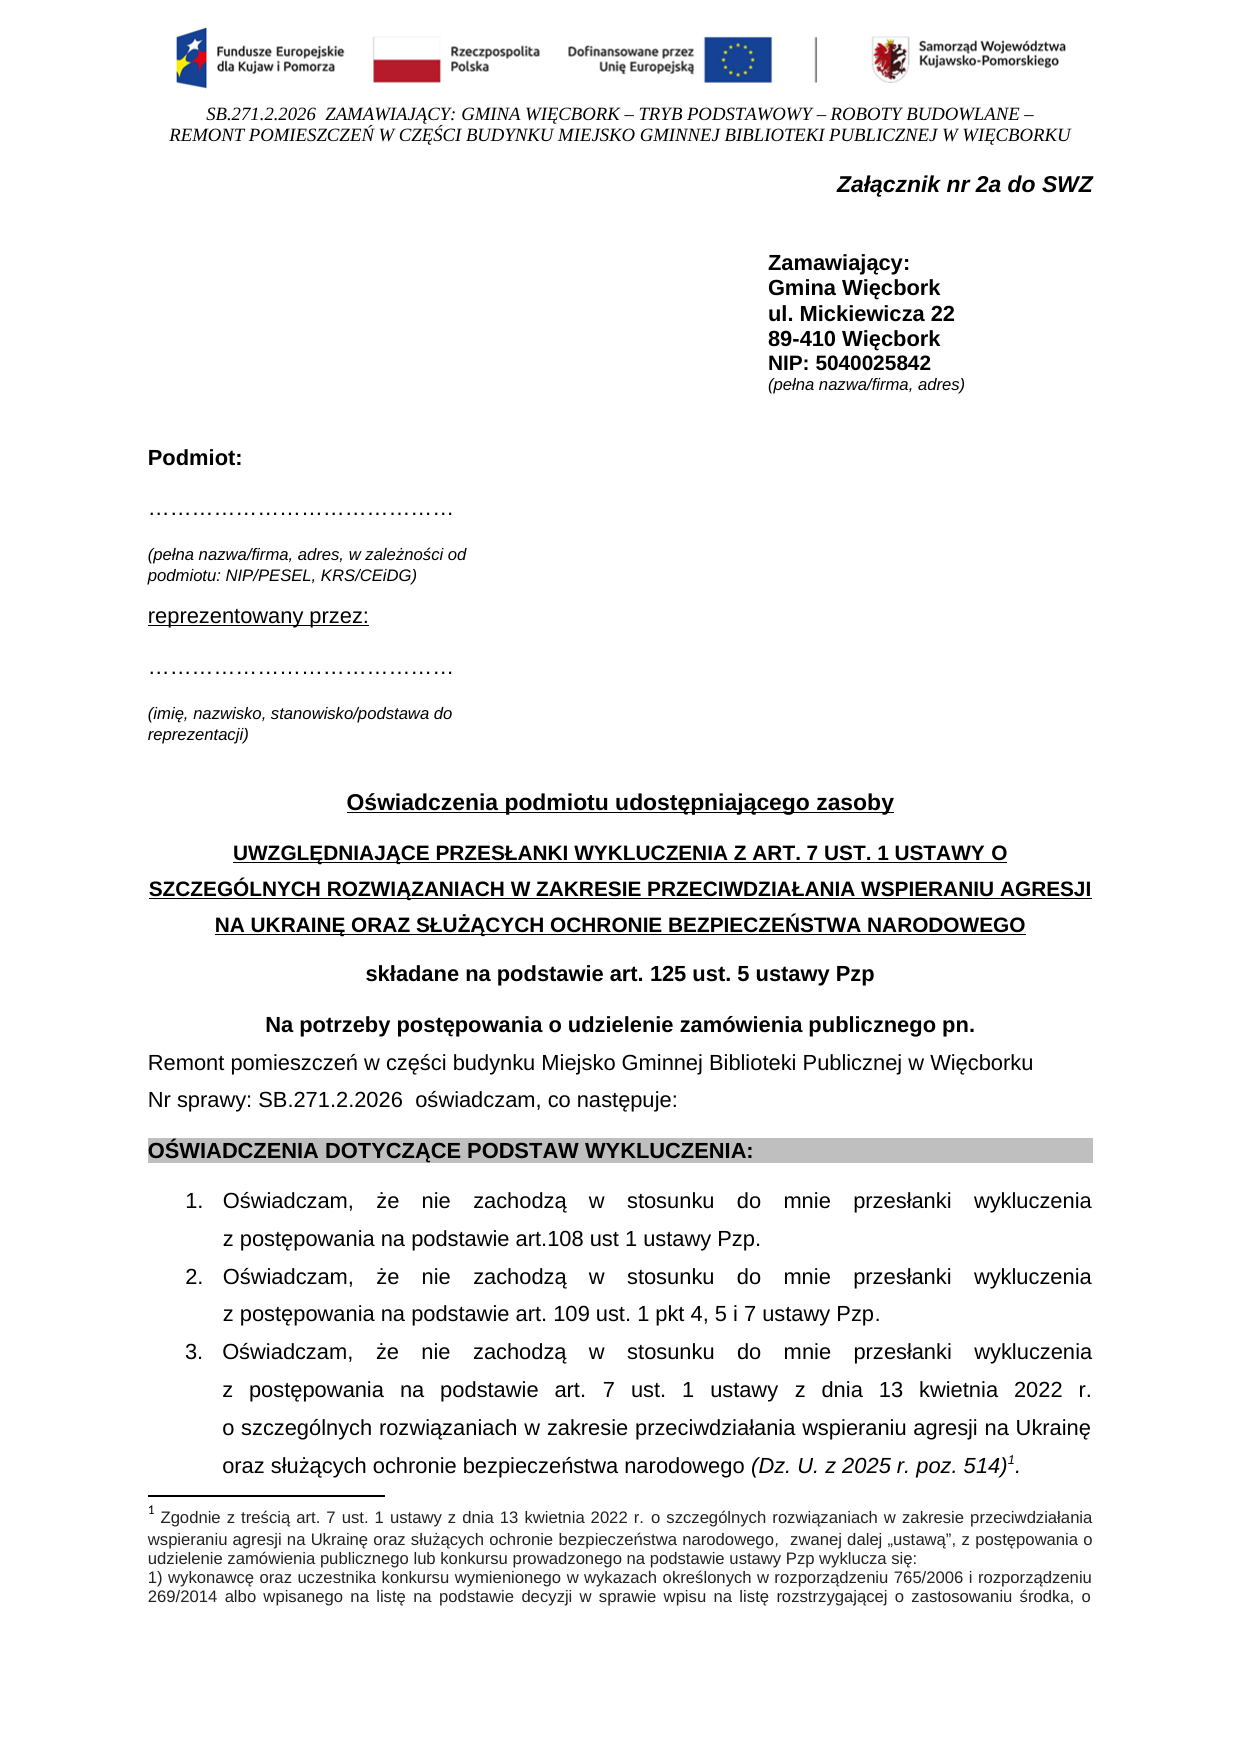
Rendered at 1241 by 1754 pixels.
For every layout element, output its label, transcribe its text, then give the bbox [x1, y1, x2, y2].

text reprezentowany przez: [148, 603, 1093, 628]
text ul. Mickiewicza 22 [768, 300, 1093, 326]
text (pełna nazwa/firma, adres) [768, 375, 1093, 394]
text NIP: 5040025842 [768, 351, 1093, 375]
text Zamawiający: [694, 250, 1093, 275]
text Remont pomieszczeń w części budynku Miejsko Gminnej Biblioteki Publicznej w Więcborku [148, 1049, 1093, 1075]
text …………………………………… [148, 653, 472, 679]
picture [147, 14, 1093, 103]
text OŚWIADCZENIA DOTYCZĄCE PODSTAW WYKLUCZENIA: [148, 1138, 1093, 1163]
text (pełna nazwa/firma, adres, w zależności od podmiotu: NIP/PESEL, KRS/CEiDG) [148, 545, 472, 585]
list Oświadczam, że nie zachodzą w stosunku do mnie przesłanki wykluczenia z postępowania na podstawie art.108 ust 1 ustawy Pzp. [185, 1188, 1093, 1251]
list Oświadczam, że nie zachodzą w stosunku do mnie przesłanki wykluczenia z postępowania na podstawie art. 109 ust. 1 pkt 4, 5 i 7 ustawy Pzp. [185, 1263, 1093, 1327]
text 89-410 Więcbork [768, 326, 1093, 351]
text UWZGLĘDNIAJĄCE PRZESŁANKI WYKLUCZENIA Z ART. 7 UST. 1 USTAWY o szczególnych rozwiązaniach w zakresie przeciwdziałania wspieraniu agresji na Ukrainę oraz służących ochronie bezpieczeństwa narodowego [148, 841, 1093, 937]
text składane na podstawie art. 125 ust. 5 ustawy Pzp [148, 961, 1093, 987]
text Gmina Więcbork [768, 275, 1093, 300]
text Oświadczenia podmiotu udostępniającego zasoby [148, 789, 1093, 815]
subtitle Załącznik nr 2a do SWZ [148, 171, 1093, 197]
text …………………………………… [148, 495, 472, 520]
text Podmiot: [148, 444, 1093, 469]
list Oświadczam, że nie zachodzą w stosunku do mnie przesłanki wykluczenia z postępowania na podstawie art. 7 ust. 1 ustawy z dnia 13 kwietnia 2022 r. o szczególnych rozwiązaniach w zakresie przeciwdziałania wspieraniu agresji na Ukrainę oraz służących ochronie bezpieczeństwa narodowego (Dz. U. z 2025 r. poz. 514). [185, 1339, 1093, 1478]
text Nr sprawy: SB.271.2.2026 oświadczam, co następuje: [148, 1087, 1093, 1112]
text Na potrzeby postępowania o udzielenie zamówienia publicznego pn. [148, 1012, 1093, 1037]
text (imię, nazwisko, stanowisko/podstawa do reprezentacji) [148, 704, 472, 744]
